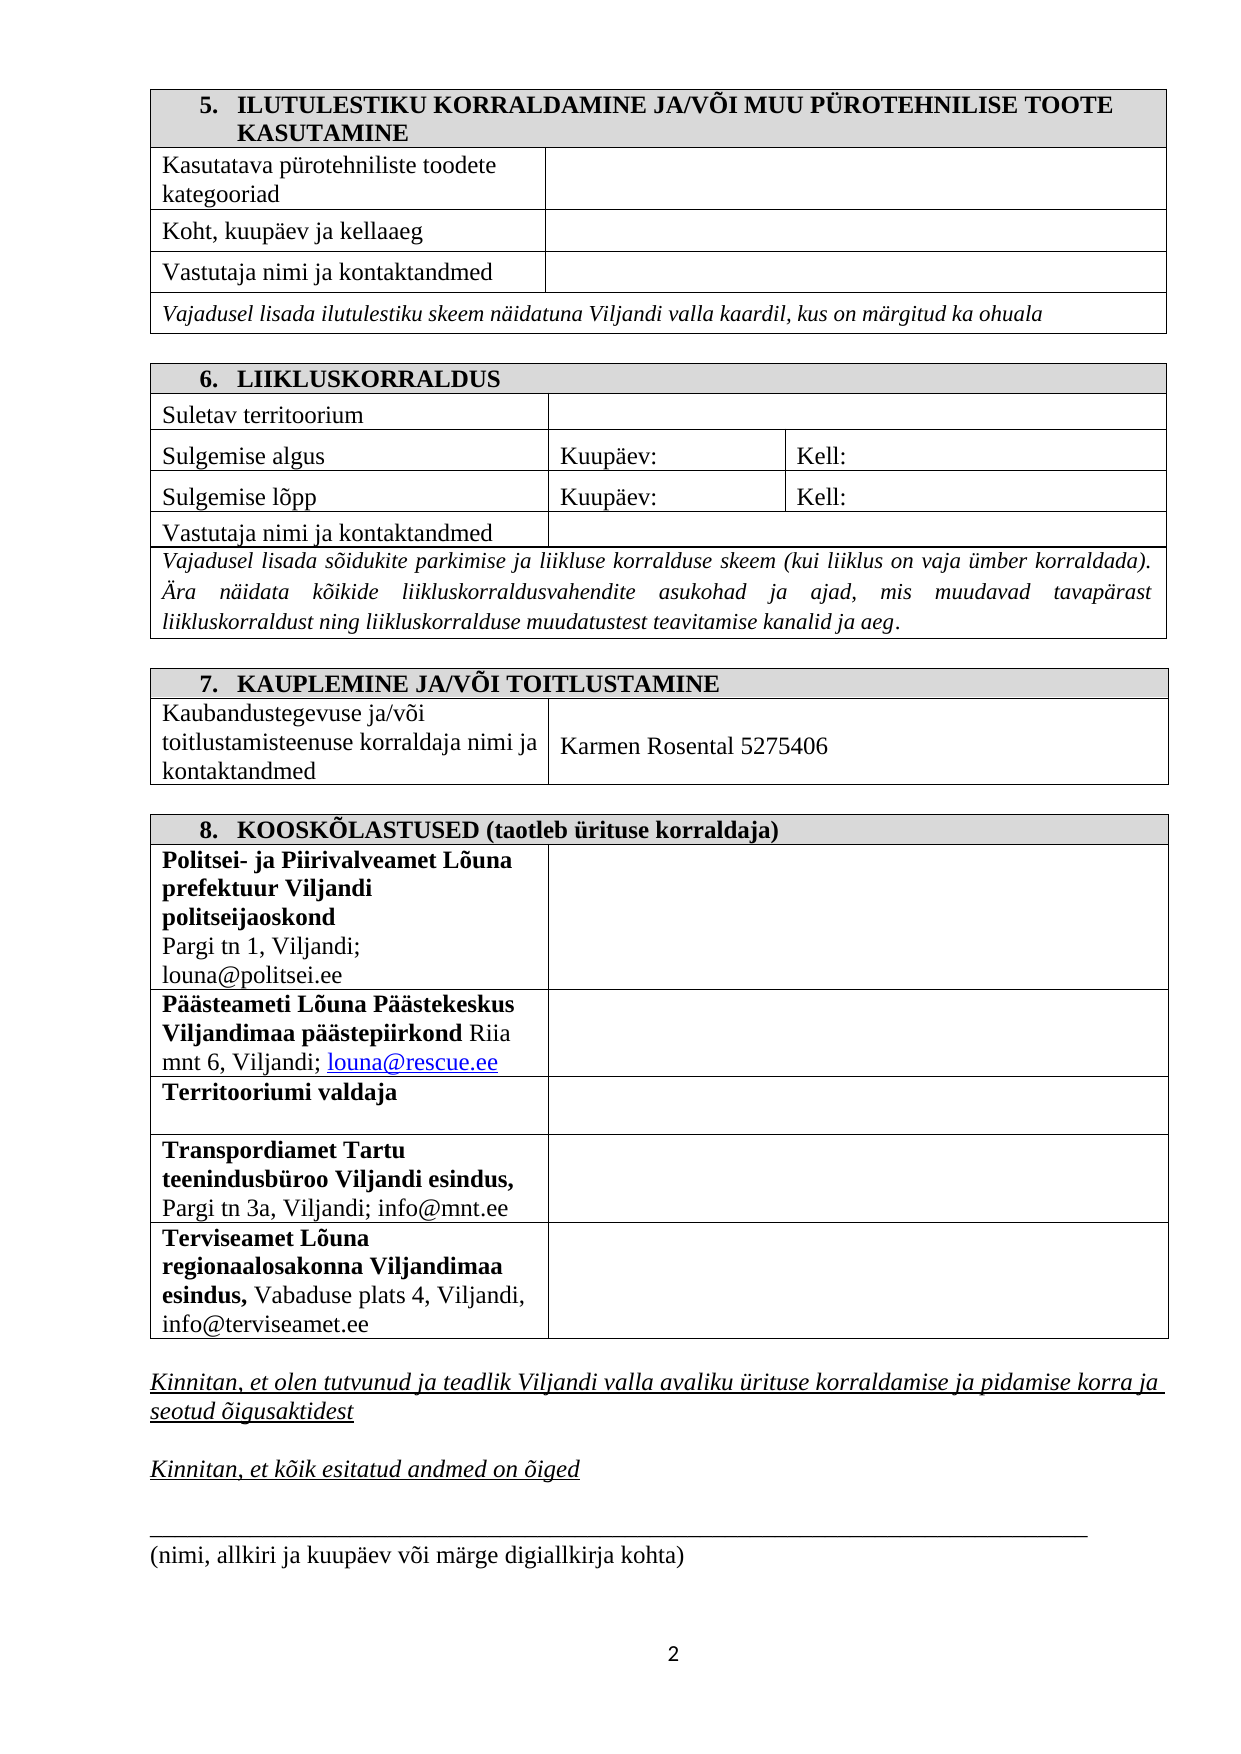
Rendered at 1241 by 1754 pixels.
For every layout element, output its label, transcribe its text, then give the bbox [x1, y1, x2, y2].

table_cell Kell: [786, 430, 1166, 470]
table_cell [549, 845, 1168, 988]
table_cell Kasutatava pürotehniliste toodete kategooriad [151, 148, 545, 209]
table_cell [546, 148, 1166, 209]
text Kinnitan, et kõik esitatud andmed on õiged [150, 1454, 1196, 1482]
table_cell Territooriumi valdaja [151, 1077, 548, 1134]
table_cell Vastutaja nimi ja kontaktandmed [151, 252, 545, 292]
text (nimi, allkiri ja kuupäev või märge digiallkirja kohta) [150, 1540, 1196, 1569]
table_cell [546, 252, 1166, 292]
table_cell Kuupäev: [549, 430, 785, 470]
table_cell [549, 1077, 1168, 1134]
table_cell Politsei- ja Piirivalveamet Lõuna prefektuur Viljandi politseijaoskond Pargi tn 1, Viljandi; louna@politsei.ee [151, 845, 548, 988]
table_cell [549, 394, 1166, 428]
table_cell Päästeameti Lõuna Päästekeskus Viljandimaa päästepiirkond Riia mnt 6, Viljandi; louna@rescue.ee [151, 990, 548, 1076]
table_header ILUTULESTIKU KORRALDAMINE JA/VÕI MUU PÜROTEHNILISE TOOTE KASUTAMINE [151, 90, 1166, 147]
table_cell [549, 512, 1166, 546]
table_cell Suletav territoorium [151, 394, 548, 428]
text Kinnitan, et olen tutvunud ja teadlik Viljandi valla avaliku ürituse korraldamise ja pidamise korra ja seotud õigusaktidest [150, 1367, 1196, 1425]
table_cell [549, 990, 1168, 1076]
table_header KAUPLEMINE JA/VÕI TOITLUSTAMINE [151, 669, 1168, 697]
table_header LIIKLUSKORRALDUS [151, 364, 1166, 393]
table_cell Sulgemise lõpp [151, 471, 548, 511]
table_header KOOSKÕLASTUSED (taotleb ürituse korraldaja) [151, 815, 1168, 844]
table_cell [549, 1223, 1168, 1338]
table_cell Vajadusel lisada sõidukite parkimise ja liikluse korralduse skeem (kui liiklus on vaja ümber korraldada). Ära näidata kõikide liikluskorraldusvahendite asukohad ja ajad, mis muudavad tavapärast liikluskorraldust ning liikluskorralduse muudatustest teavitamise kanalid ja aeg. [151, 548, 1166, 638]
table_cell Sulgemise algus [151, 430, 548, 470]
table_cell Koht, kuupäev ja kellaaeg [151, 210, 545, 251]
text ___________________________________________________________________________ [150, 1511, 1196, 1540]
table_cell [546, 210, 1166, 251]
table_cell Vastutaja nimi ja kontaktandmed [151, 512, 548, 546]
table_cell Kell: [786, 471, 1166, 511]
table_cell Transpordiamet Tartu teenindusbüroo Viljandi esindus, Pargi tn 3a, Viljandi; info@mnt.ee [151, 1135, 548, 1222]
table_cell Kuupäev: [549, 471, 785, 511]
table_cell Kaubandustegevuse ja/või toitlustamisteenuse korraldaja nimi ja kontaktandmed [151, 699, 548, 784]
table_cell [549, 1135, 1168, 1222]
table_cell Karmen Rosental 5275406 [549, 699, 1168, 784]
table_cell Vajadusel lisada ilutulestiku skeem näidatuna Viljandi valla kaardil, kus on märgitud ka ohuala [151, 293, 1166, 333]
table_cell Terviseamet Lõuna regionaalosakonna Viljandimaa esindus, Vabaduse plats 4, Viljandi, info@terviseamet.ee [151, 1223, 548, 1338]
